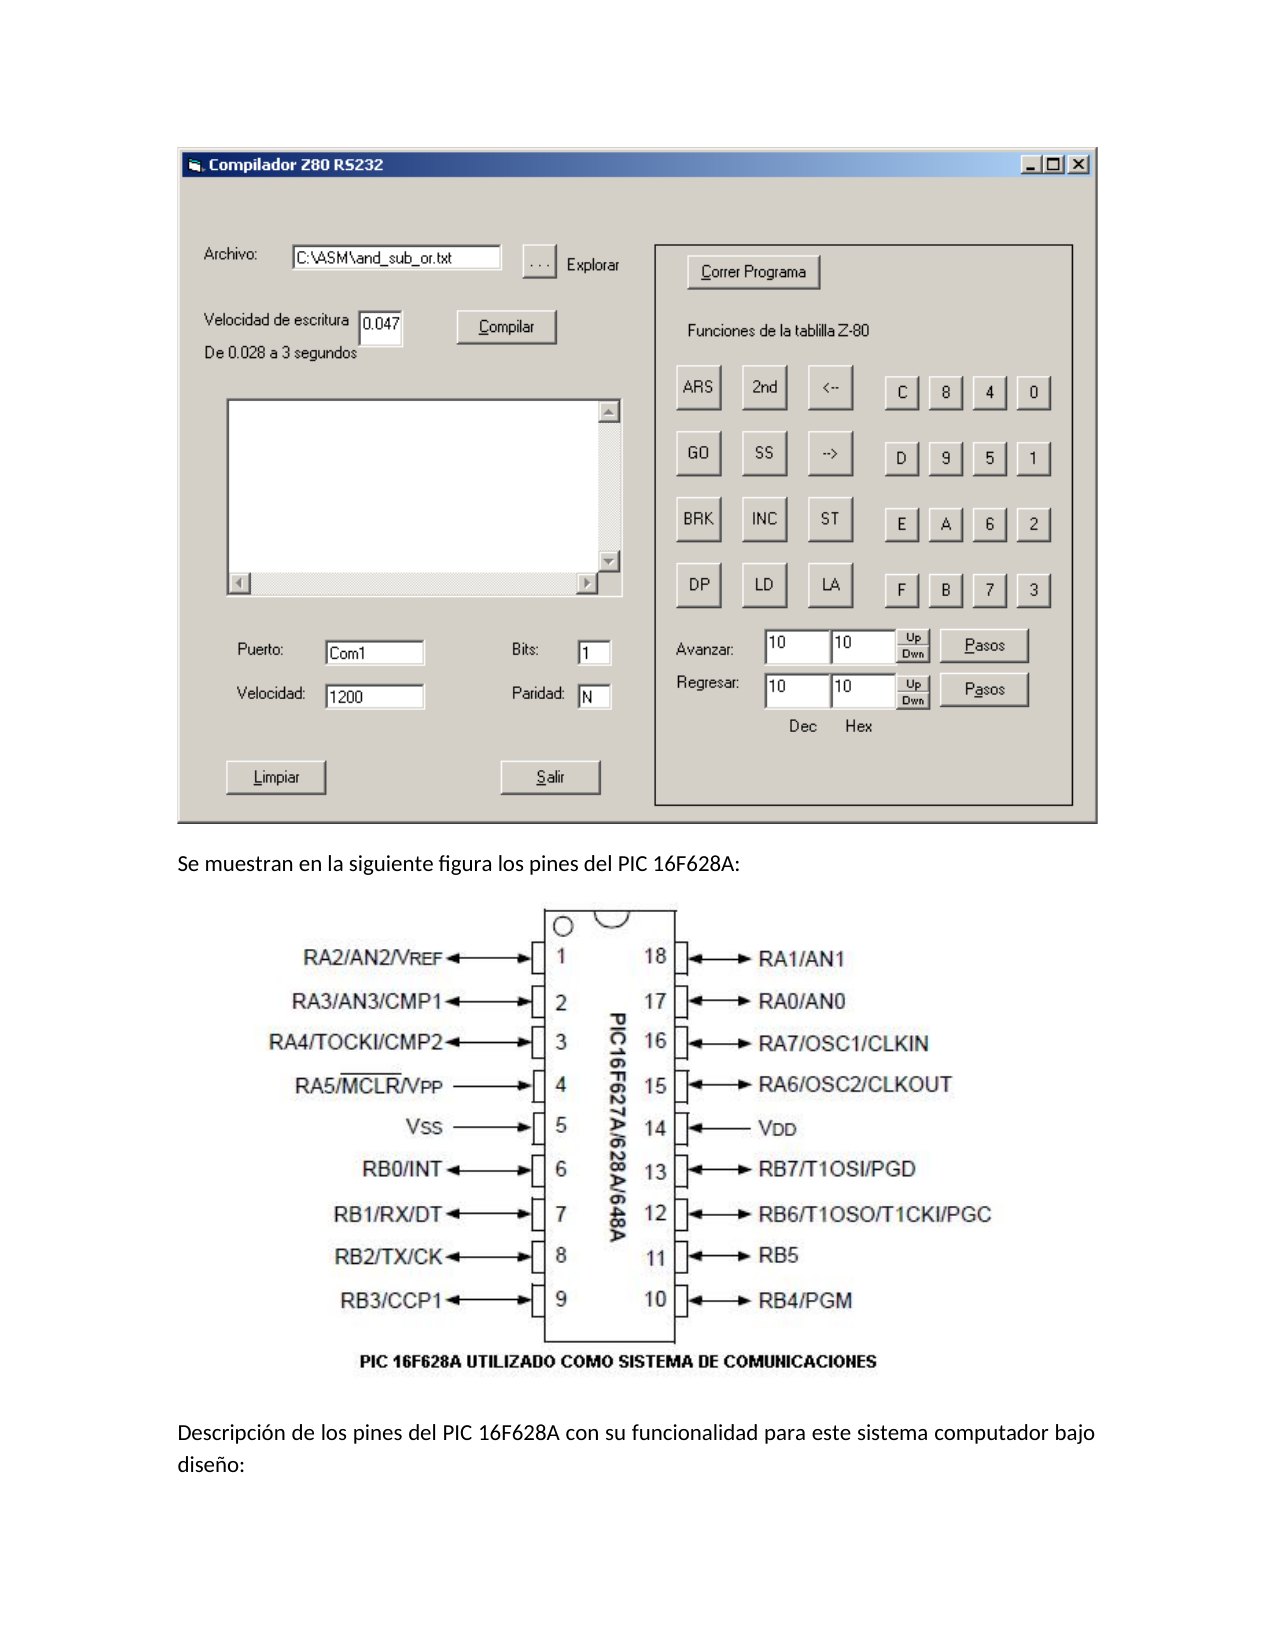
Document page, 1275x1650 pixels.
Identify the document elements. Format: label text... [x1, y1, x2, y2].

picture [253, 902, 1022, 1393]
text Descripción de los pines del PIC 16F628A con su funcionalidad para este sistema computador bajo diseño: [177, 1418, 1098, 1478]
picture [177, 147, 1098, 824]
text Se muestran en la siguiente figura los pines del PIC 16F628A: [177, 849, 1098, 877]
